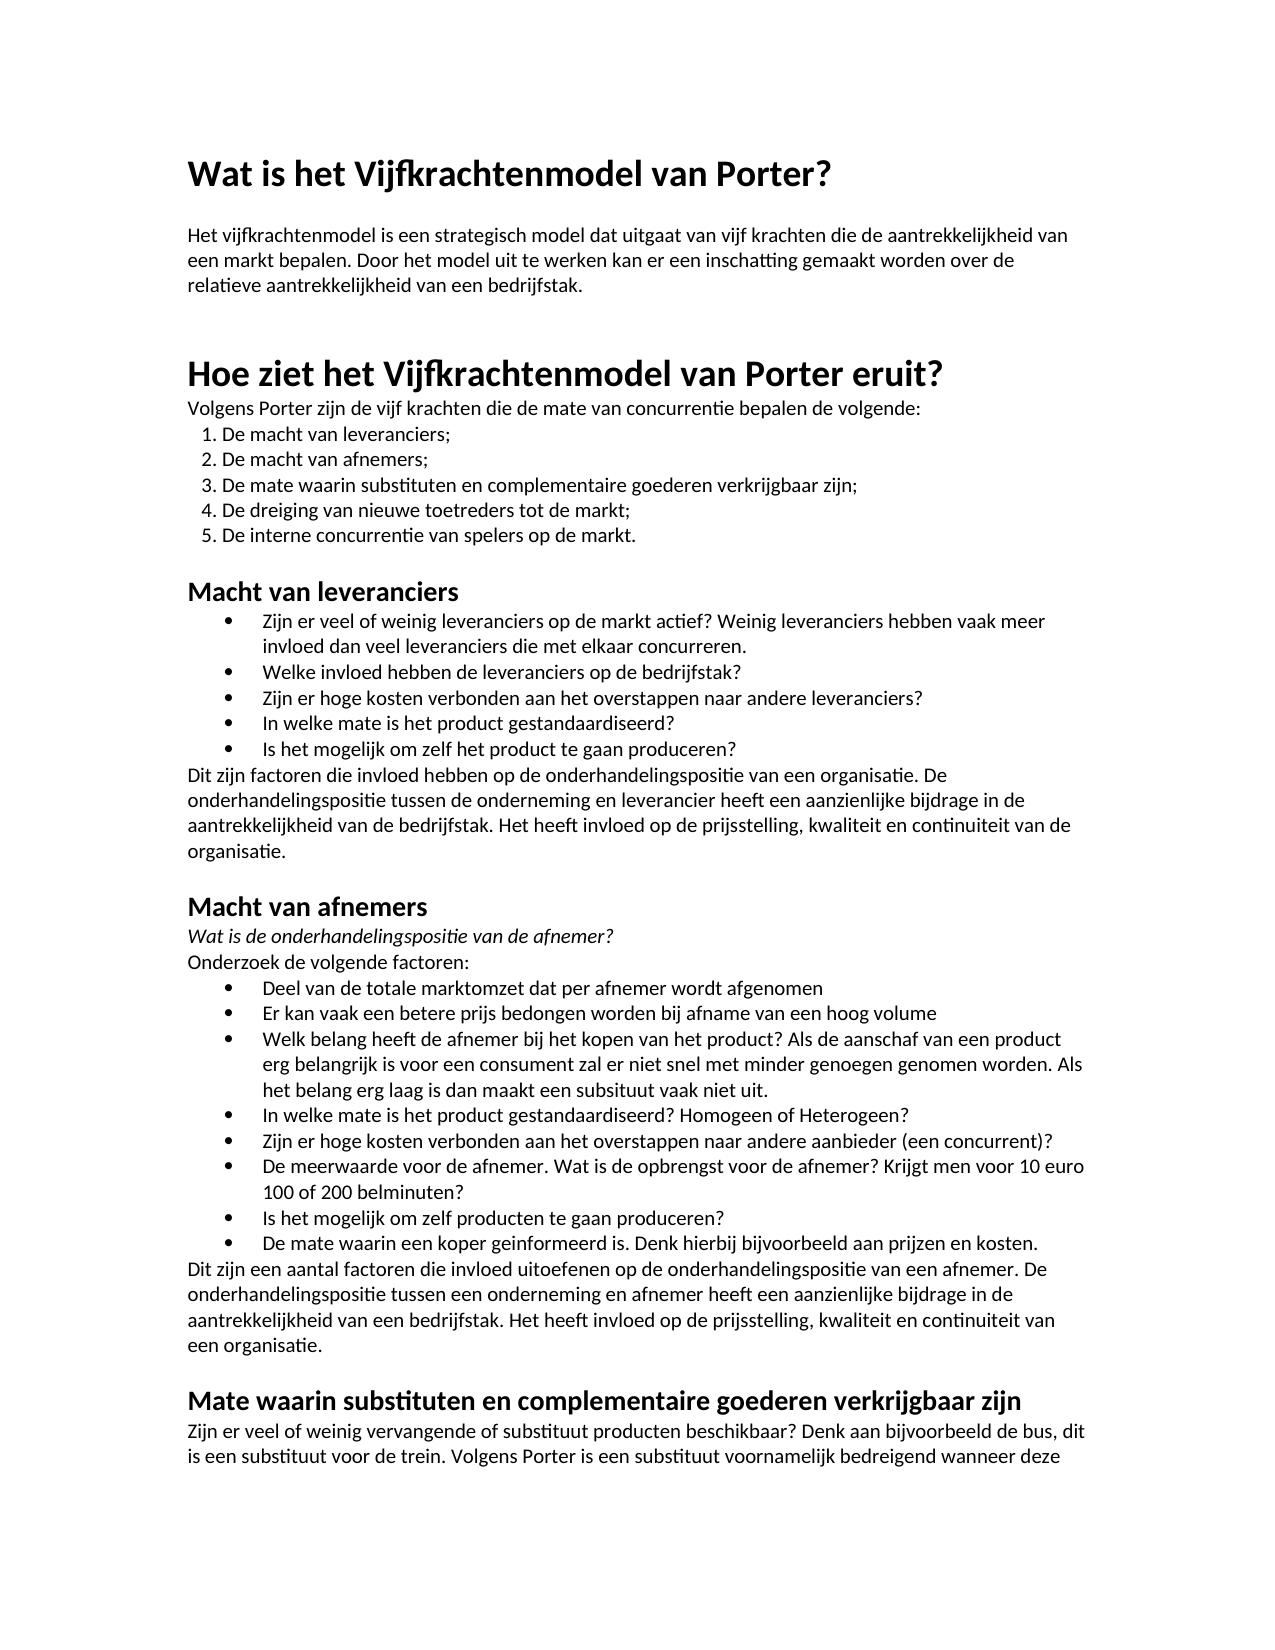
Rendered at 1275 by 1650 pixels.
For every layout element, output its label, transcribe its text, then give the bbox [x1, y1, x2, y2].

text Het vijfkrachtenmodel is een strategisch model dat uitgaat van vijf krachten die de aantrekkelijkheid van een markt bepalen. Door het model uit te werken kan er een inschatting gemaakt worden over de relatieve aantrekkelijkheid van een bedrijfstak. [187, 222, 1088, 298]
list Zijn er hoge kosten verbonden aan het overstappen naar andere aanbieder (een concurrent)? [225, 1128, 1088, 1153]
text Volgens Porter zijn de vijf krachten die de mate van concurrentie bepalen de volgende: 1. De macht van leveranciers; 2. De macht van afnemers; 3. De mate waarin substituten en complementaire goederen verkrijgbaar zijn; 4. De dreiging van nieuwe toetreders tot de markt; 5. De interne concurrentie van spelers op de markt. [187, 396, 1088, 573]
list De meerwaarde voor de afnemer. Wat is de opbrengst voor de afnemer? Krijgt men voor 10 euro 100 of 200 belminuten? [225, 1154, 1088, 1204]
list Is het mogelijk om zelf het product te gaan produceren? [225, 736, 1088, 762]
text Macht van afnemers [187, 889, 1088, 923]
text Wat is het Vijfkrachtenmodel van Porter? [187, 150, 1088, 196]
list Welke invloed hebben de leveranciers op de bedrijfstak? [225, 659, 1088, 685]
list Is het mogelijk om zelf producten te gaan produceren? [225, 1205, 1088, 1230]
list Zijn er hoge kosten verbonden aan het overstappen naar andere leveranciers? [225, 685, 1088, 710]
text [187, 1418, 1088, 1469]
list Deel van de totale marktomzet dat per afnemer wordt afgenomen [225, 975, 1088, 1000]
text Dit zijn factoren die invloed hebben op de onderhandelingspositie van een organisatie. De onderhandelingspositie tussen de onderneming en leverancier heeft een aanzienlijke bijdrage in de aantrekkelijkheid van de bedrijfstak. Het heeft invloed op de prijsstelling, kwaliteit en continuiteit van de organisatie. [187, 762, 1088, 889]
text Macht van leveranciers [187, 574, 1088, 608]
text Hoe ziet het Vijfkrachtenmodel van Porter eruit? [187, 349, 1088, 395]
text Dit zijn een aantal factoren die invloed uitoefenen op de onderhandelingspositie van een afnemer. De onderhandelingspositie tussen een onderneming en afnemer heeft een aanzienlijke bijdrage in de aantrekkelijkheid van een bedrijfstak. Het heeft invloed op de prijsstelling, kwaliteit en continuiteit van een organisatie. [187, 1256, 1088, 1383]
text Mate waarin substituten en complementaire goederen verkrijgbaar zijn [187, 1383, 1088, 1418]
list In welke mate is het product gestandaardiseerd? [225, 711, 1088, 736]
list Zijn er veel of weinig leveranciers op de markt actief? Weinig leveranciers hebben vaak meer invloed dan veel leveranciers die met elkaar concurreren. [225, 608, 1088, 659]
list Welk belang heeft de afnemer bij het kopen van het product? Als de aanschaf van een product erg belangrijk is voor een consument zal er niet snel met minder genoegen genomen worden. Als het belang erg laag is dan maakt een subsituut vaak niet uit. [225, 1026, 1088, 1102]
list Er kan vaak een betere prijs bedongen worden bij afname van een hoog volume [225, 1000, 1088, 1026]
list De mate waarin een koper geinformeerd is. Denk hierbij bijvoorbeeld aan prijzen en kosten. [225, 1230, 1088, 1256]
text Wat is de onderhandelingspositie van de afnemer? Onderzoek de volgende factoren: [187, 924, 1088, 974]
list In welke mate is het product gestandaardiseerd? Homogeen of Heterogeen? [225, 1102, 1088, 1128]
